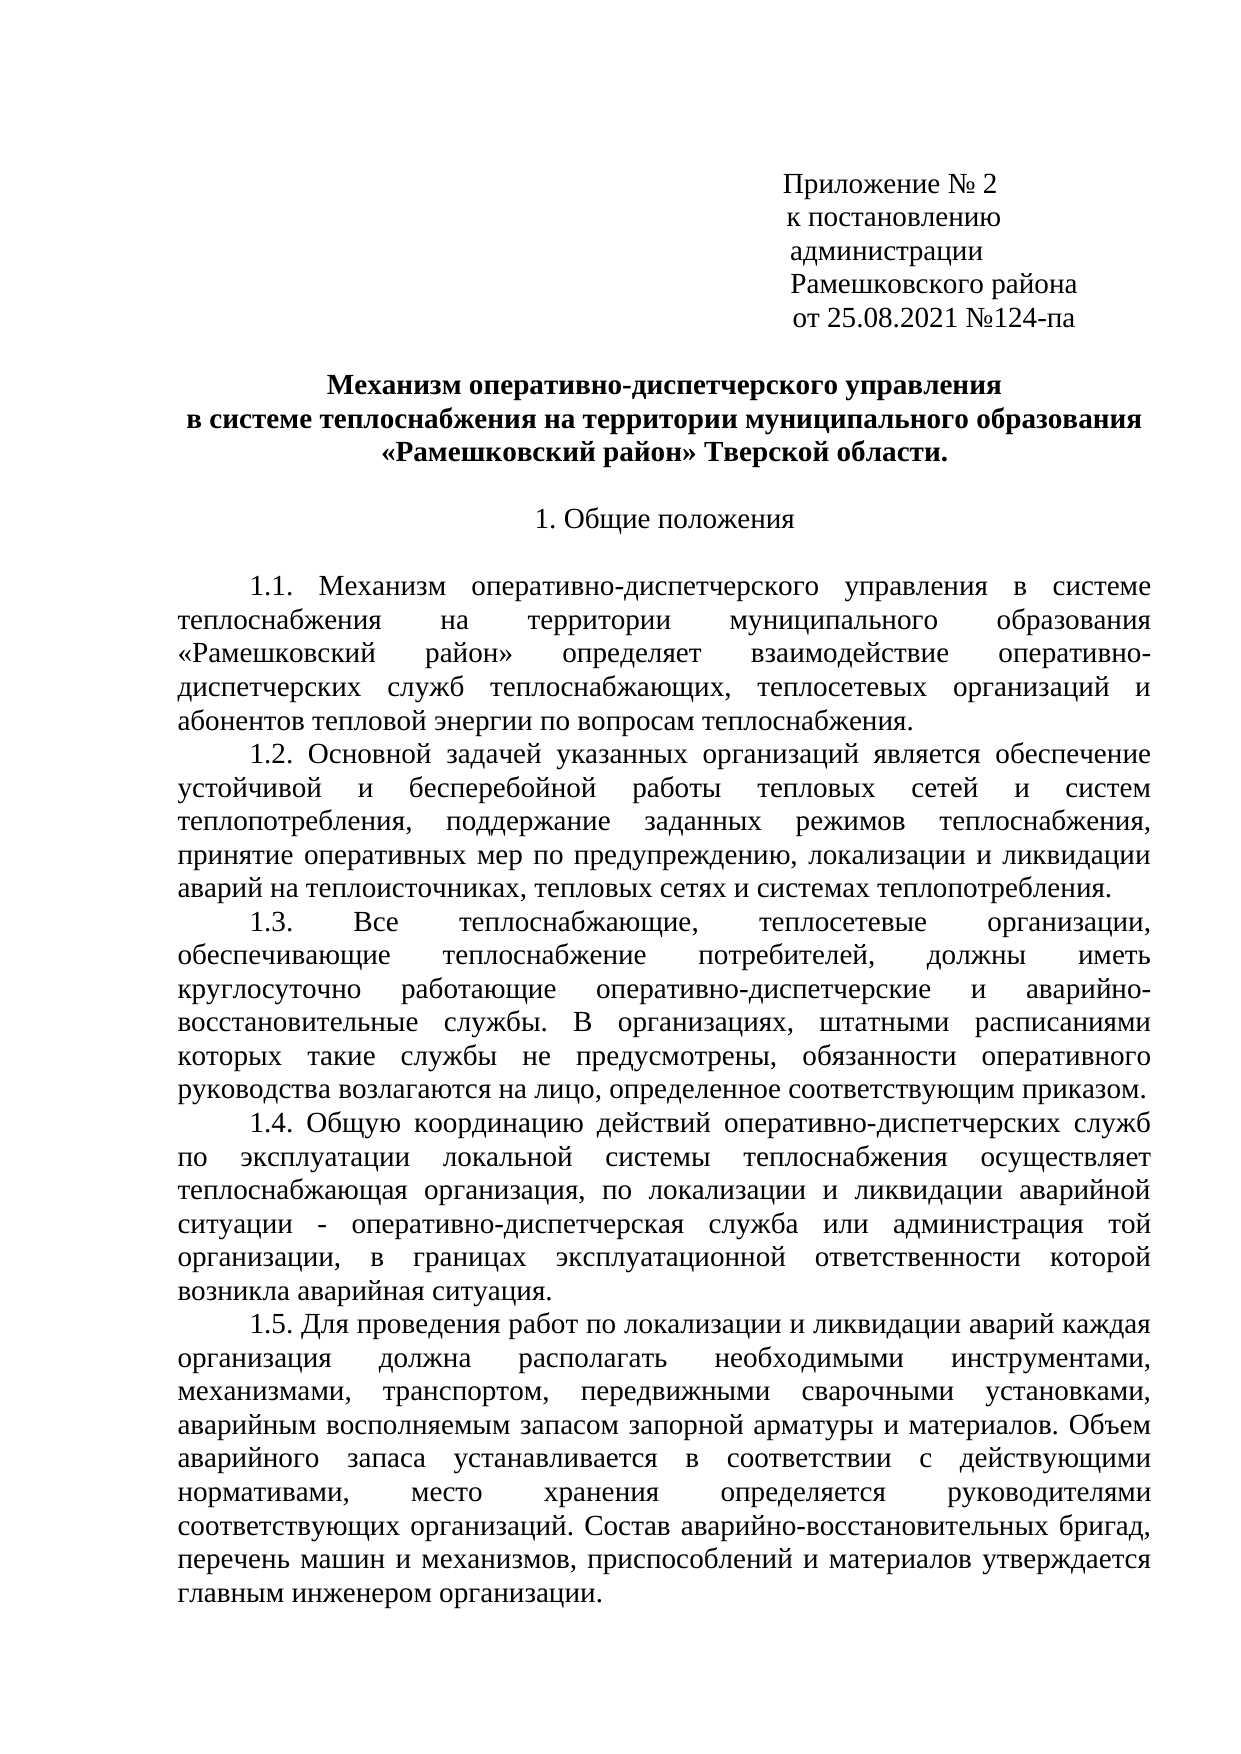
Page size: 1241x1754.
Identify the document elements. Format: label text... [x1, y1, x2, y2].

text в системе теплоснабжения на территории муниципального образования «Рамешковский район» Тверской области. [177, 401, 1152, 468]
text к постановлению [177, 199, 1152, 233]
text 1.3. Все теплоснабжающие, теплосетевые организации, обеспечивающие теплоснабжение потребителей, должны иметь круглосуточно работающие оперативно-диспетчерские и аварийно-восстановительные службы. В организациях, штатными расписаниями которых такие службы не предусмотрены, обязанности оперативного руководства возлагаются на лицо, определенное соответствующим приказом. [177, 904, 1152, 1105]
text Рамешковского района [177, 267, 1152, 300]
text Приложение № 2 [177, 166, 1152, 199]
text 1.4. Общую координацию действий оперативно-диспетчерских служб по эксплуатации локальной системы теплоснабжения осуществляет теплоснабжающая организация, по локализации и ликвидации аварийной ситуации - оперативно-диспетчерская служба или администрация той организации, в границах эксплуатационной ответственности которой возникла аварийная ситуация. [177, 1105, 1152, 1306]
text 1.1. Механизм оперативно-диспетчерского управления в системе теплоснабжения на территории муниципального образования «Рамешковский район» определяет взаимодействие оперативно-диспетчерских служб теплоснабжающих, теплосетевых организаций и абонентов тепловой энергии по вопросам теплоснабжения. [177, 568, 1152, 736]
text 1.2. Основной задачей указанных организаций является обеспечение устойчивой и бесперебойной работы тепловых сетей и систем теплопотребления, поддержание заданных режимов теплоснабжения, принятие оперативных мер по предупреждению, локализации и ликвидации аварий на теплоисточниках, тепловых сетях и системах теплопотребления. [177, 736, 1152, 904]
text 1.5. Для проведения работ по локализации и ликвидации аварий каждая организация должна располагать необходимыми инструментами, механизмами, транспортом, передвижными сварочными установками, аварийным восполняемым запасом запорной арматуры и материалов. Объем аварийного запаса устанавливается в соответствии с действующими нормативами, место хранения определяется руководителями соответствующих организаций. Состав аварийно-восстановительных бригад, перечень машин и механизмов, приспособлений и материалов утверждается главным инженером организации. [177, 1306, 1152, 1608]
text Механизм оперативно-диспетчерского управления [177, 367, 1152, 401]
text от 25.08.2021 №124-па [177, 300, 1152, 334]
text 1. Общие положения [177, 501, 1152, 535]
text администрации [177, 233, 1152, 267]
